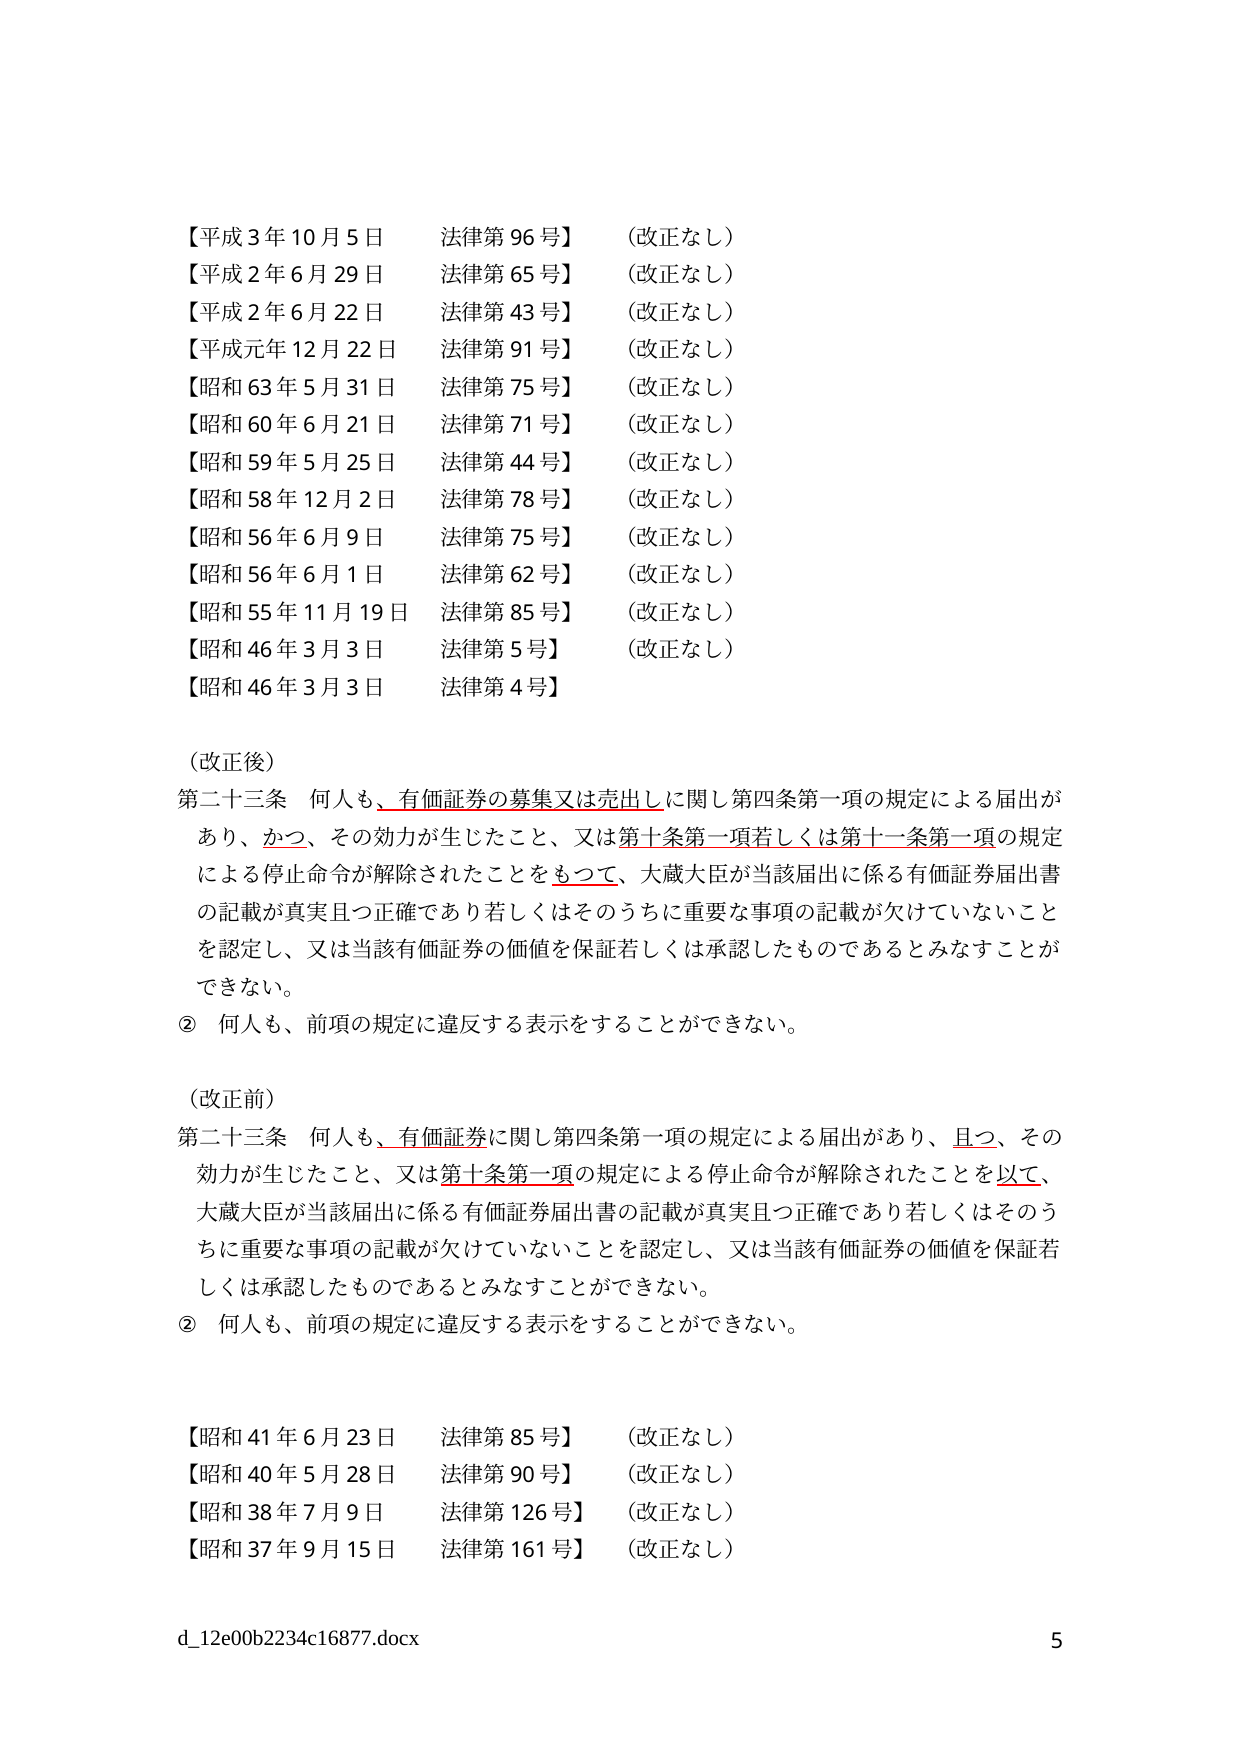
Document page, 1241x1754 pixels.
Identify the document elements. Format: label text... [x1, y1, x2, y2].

text 【昭和55年11月19日 法律第85号】 （改正なし） [177, 592, 1063, 629]
text 【昭和60年6月21日 法律第71号】 （改正なし） [177, 404, 1063, 442]
text ② 何人も、前項の規定に違反する表示をすることができない。 [177, 1304, 1063, 1342]
text ② 何人も、前項の規定に違反する表示をすることができない。 [177, 1004, 1063, 1042]
text 【平成3年10月5日 法律第96号】 （改正なし） [177, 217, 1063, 254]
text 第二十三条 何人も、有価証券の募集又は売出しに関し第四条第一項の規定による届出があり、かつ、その効力が生じたこと、又は第十条第一項若しくは第十一条第一項の規定による停止命令が解除されたことをもつて、大蔵大臣が当該届出に係る有価証券届出書の記載が真実且つ正確であり若しくはそのうちに重要な事項の記載が欠けていないことを認定し、又は当該有価証券の価値を保証若しくは承認したものであるとみなすことができない。 [177, 779, 1063, 1004]
text 【昭和41年6月23日 法律第85号】 （改正なし） [177, 1417, 1063, 1454]
text （改正後） [177, 742, 1063, 779]
text 【昭和59年5月25日 法律第44号】 （改正なし） [177, 442, 1063, 479]
text 【昭和56年6月1日 法律第62号】 （改正なし） [177, 554, 1063, 592]
text 【昭和46年3月3日 法律第4号】 [177, 667, 1063, 704]
text 【昭和40年5月28日 法律第90号】 （改正なし） [177, 1454, 1063, 1492]
text 【昭和46年3月3日 法律第5号】 （改正なし） [177, 629, 1063, 667]
text 【昭和56年6月9日 法律第75号】 （改正なし） [177, 517, 1063, 554]
text 【平成2年6月29日 法律第65号】 （改正なし） [177, 254, 1063, 292]
text 【昭和63年5月31日 法律第75号】 （改正なし） [177, 367, 1063, 404]
text 【昭和37年9月15日 法律第161号】 （改正なし） [177, 1529, 1063, 1567]
text 【昭和58年12月2日 法律第78号】 （改正なし） [177, 479, 1063, 517]
text （改正前） [177, 1079, 1063, 1117]
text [177, 1117, 1063, 1304]
text 【昭和38年7月9日 法律第126号】 （改正なし） [177, 1492, 1063, 1529]
text 【平成2年6月22日 法律第43号】 （改正なし） [177, 292, 1063, 329]
text 【平成元年12月22日 法律第91号】 （改正なし） [177, 329, 1063, 367]
